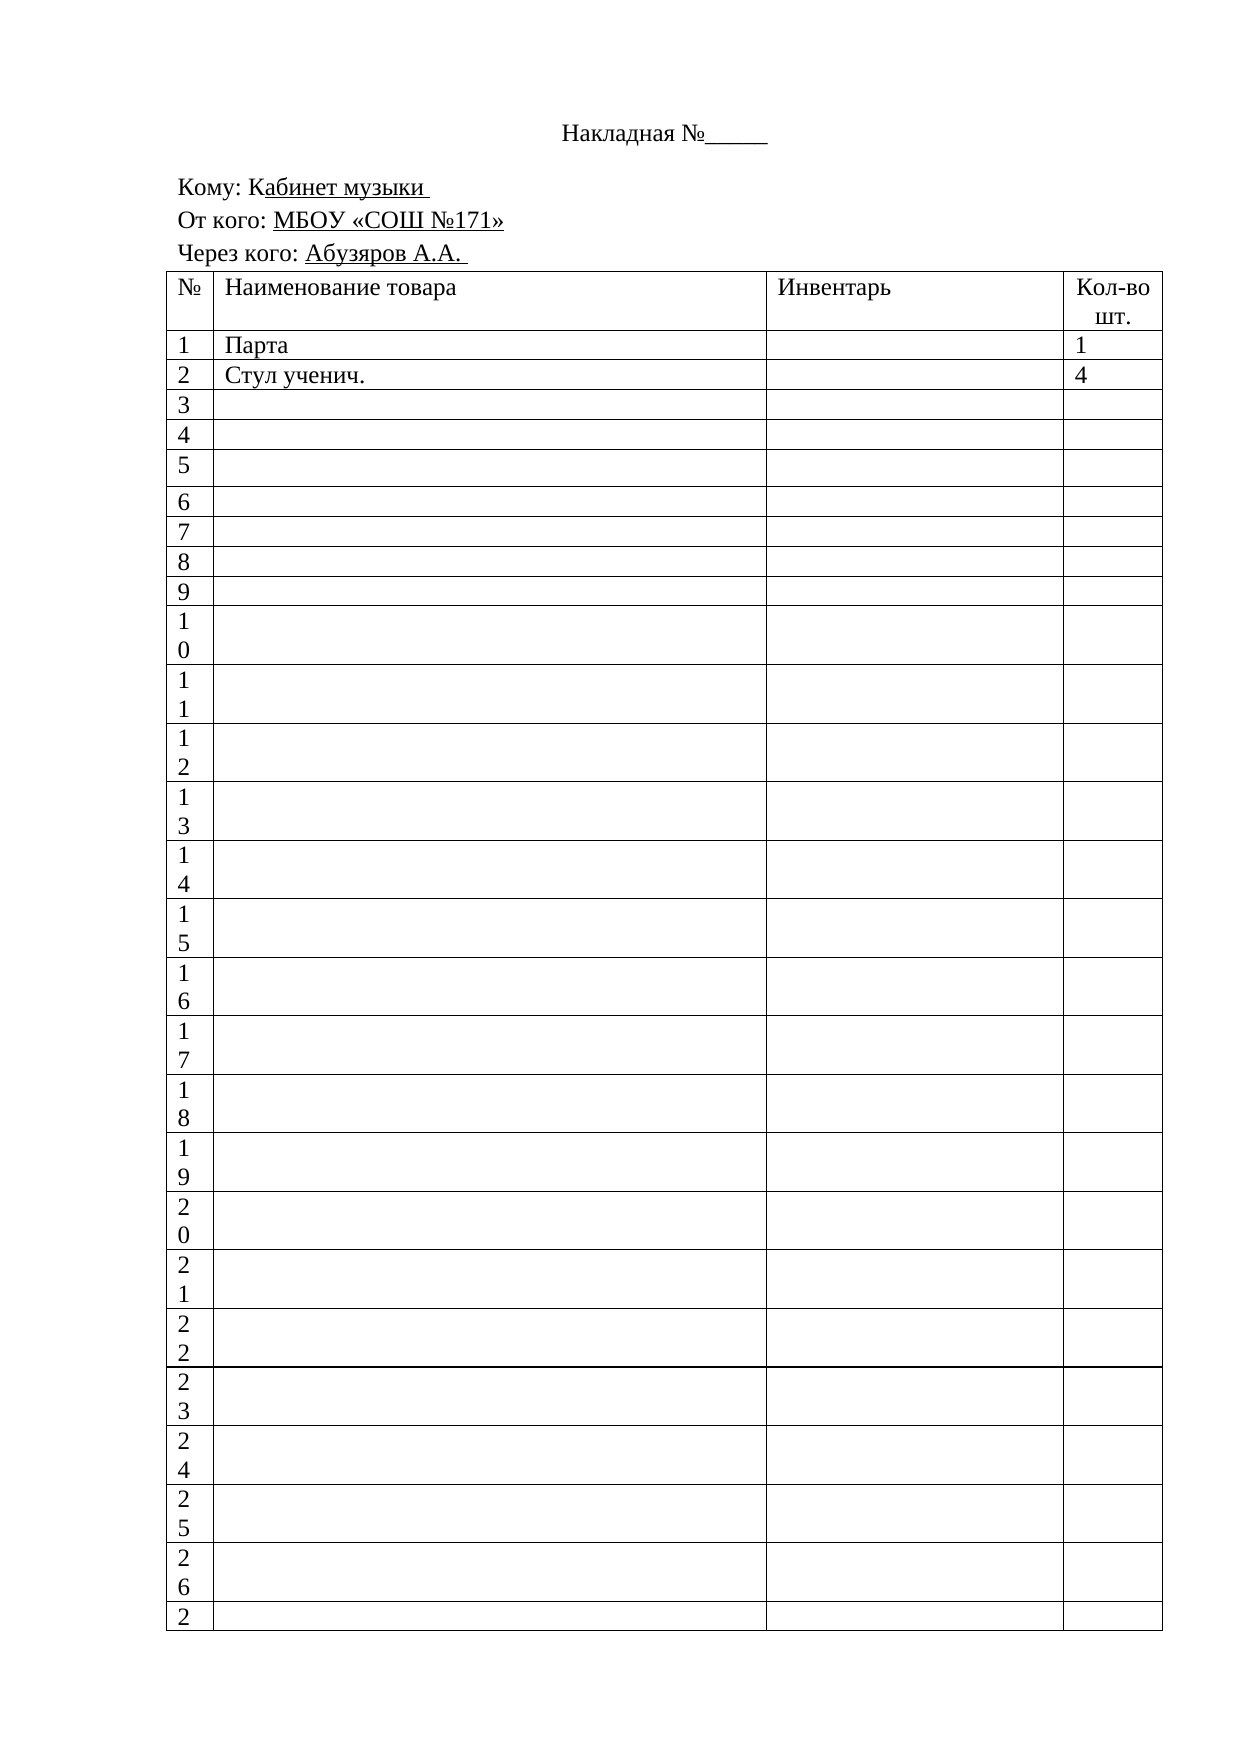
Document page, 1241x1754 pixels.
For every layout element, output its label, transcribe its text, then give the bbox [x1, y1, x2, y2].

table_cell 6 [167, 487, 213, 516]
table_cell 9 [167, 577, 213, 605]
table_cell [767, 1016, 1063, 1074]
table_cell [214, 1192, 766, 1249]
text Накладная №_____ [177, 118, 1152, 147]
table_cell [214, 1485, 766, 1542]
table_cell [767, 1309, 1063, 1366]
table_cell 5 [167, 450, 213, 486]
table_cell [1064, 841, 1162, 898]
table_cell [214, 420, 766, 449]
table_header Наименование товара [214, 272, 766, 329]
table_cell [214, 517, 766, 546]
table_cell [767, 1543, 1063, 1601]
table_cell [767, 1133, 1063, 1191]
table_header № [167, 272, 213, 329]
table_cell [767, 1426, 1063, 1483]
table_cell [767, 724, 1063, 781]
table_cell 3 [167, 390, 213, 419]
table_cell [214, 1075, 766, 1132]
table_cell [767, 1602, 1063, 1630]
table_cell [1064, 517, 1162, 546]
table_cell 26 [167, 1543, 213, 1601]
table_cell Стул ученич. [214, 360, 766, 389]
table_cell [767, 1250, 1063, 1308]
table_cell [214, 1016, 766, 1074]
table_cell 4 [1064, 360, 1162, 389]
table_cell 23 [167, 1368, 213, 1425]
table_header Инвентарь [767, 272, 1063, 329]
table_cell [767, 841, 1063, 898]
table_cell [1064, 487, 1162, 516]
table_cell [214, 606, 766, 664]
table_cell [1064, 899, 1162, 957]
table_cell [214, 1250, 766, 1308]
table_cell [1064, 1426, 1162, 1483]
table_cell 17 [167, 1016, 213, 1074]
table_cell 2 [167, 360, 213, 389]
table_cell [214, 1543, 766, 1601]
table_cell [1064, 1309, 1162, 1366]
table_cell [1064, 1485, 1162, 1542]
table_cell Парта [214, 331, 766, 359]
table_cell 25 [167, 1485, 213, 1542]
table_cell [767, 958, 1063, 1015]
table_cell [214, 1426, 766, 1483]
table_cell [1064, 1075, 1162, 1132]
table_cell [1064, 1133, 1162, 1191]
table_cell [767, 360, 1063, 389]
table_cell [214, 547, 766, 576]
table_cell [1064, 420, 1162, 449]
table_cell 20 [167, 1192, 213, 1249]
text Кому: Кабинет музыки [177, 172, 1152, 201]
table_cell 19 [167, 1133, 213, 1191]
table_cell [767, 1192, 1063, 1249]
table_cell [767, 420, 1063, 449]
table_cell [767, 606, 1063, 664]
table_cell [767, 577, 1063, 605]
table_cell [1064, 547, 1162, 576]
table_cell [1064, 1250, 1162, 1308]
table_cell [214, 1309, 766, 1366]
table_cell 22 [167, 1309, 213, 1366]
table_cell [767, 450, 1063, 486]
table_cell [214, 841, 766, 898]
table_cell 14 [167, 841, 213, 898]
table_cell [767, 547, 1063, 576]
table_cell [214, 487, 766, 516]
table_cell 4 [167, 420, 213, 449]
table_cell [767, 1075, 1063, 1132]
table_cell [1064, 1602, 1162, 1630]
table_cell [214, 724, 766, 781]
table_cell 21 [167, 1250, 213, 1308]
table_cell [214, 450, 766, 486]
table_cell 1 [1064, 331, 1162, 359]
table_cell 10 [167, 606, 213, 664]
table_cell [767, 1485, 1063, 1542]
text От кого: МБОУ «СОШ №171» [177, 205, 1152, 234]
table_cell 27 [167, 1602, 213, 1630]
table_cell 11 [167, 665, 213, 722]
table_cell [767, 899, 1063, 957]
table_cell [214, 577, 766, 605]
table_cell 18 [167, 1075, 213, 1132]
table_cell [1064, 1543, 1162, 1601]
table_cell [214, 1368, 766, 1425]
table_cell [767, 1368, 1063, 1425]
table_cell [1064, 1016, 1162, 1074]
table_cell [1064, 577, 1162, 605]
table_cell [214, 958, 766, 1015]
table_cell 16 [167, 958, 213, 1015]
table_cell [1064, 1368, 1162, 1425]
table_cell [214, 782, 766, 839]
table_cell [1064, 450, 1162, 486]
table_cell 13 [167, 782, 213, 839]
table_cell [1064, 606, 1162, 664]
text Через кого: Абузяров А.А. [177, 238, 1152, 267]
table_cell [767, 517, 1063, 546]
table_cell 24 [167, 1426, 213, 1483]
table_cell [1064, 1192, 1162, 1249]
table_cell [1064, 665, 1162, 722]
table_cell [214, 899, 766, 957]
table_cell [1064, 958, 1162, 1015]
table_cell [767, 665, 1063, 722]
table_cell 1 [167, 331, 213, 359]
table_cell [214, 390, 766, 419]
table_cell [767, 782, 1063, 839]
table_cell [767, 390, 1063, 419]
table_cell [1064, 390, 1162, 419]
table_cell [214, 665, 766, 722]
table_cell [214, 1602, 766, 1630]
table_header Кол-во шт. [1064, 272, 1162, 329]
table_cell 12 [167, 724, 213, 781]
table_cell 8 [167, 547, 213, 576]
table_cell [1064, 782, 1162, 839]
table_cell [1064, 724, 1162, 781]
table_cell 15 [167, 899, 213, 957]
table_cell [767, 331, 1063, 359]
table_cell 7 [167, 517, 213, 546]
table_cell [214, 1133, 766, 1191]
table_cell [767, 487, 1063, 516]
